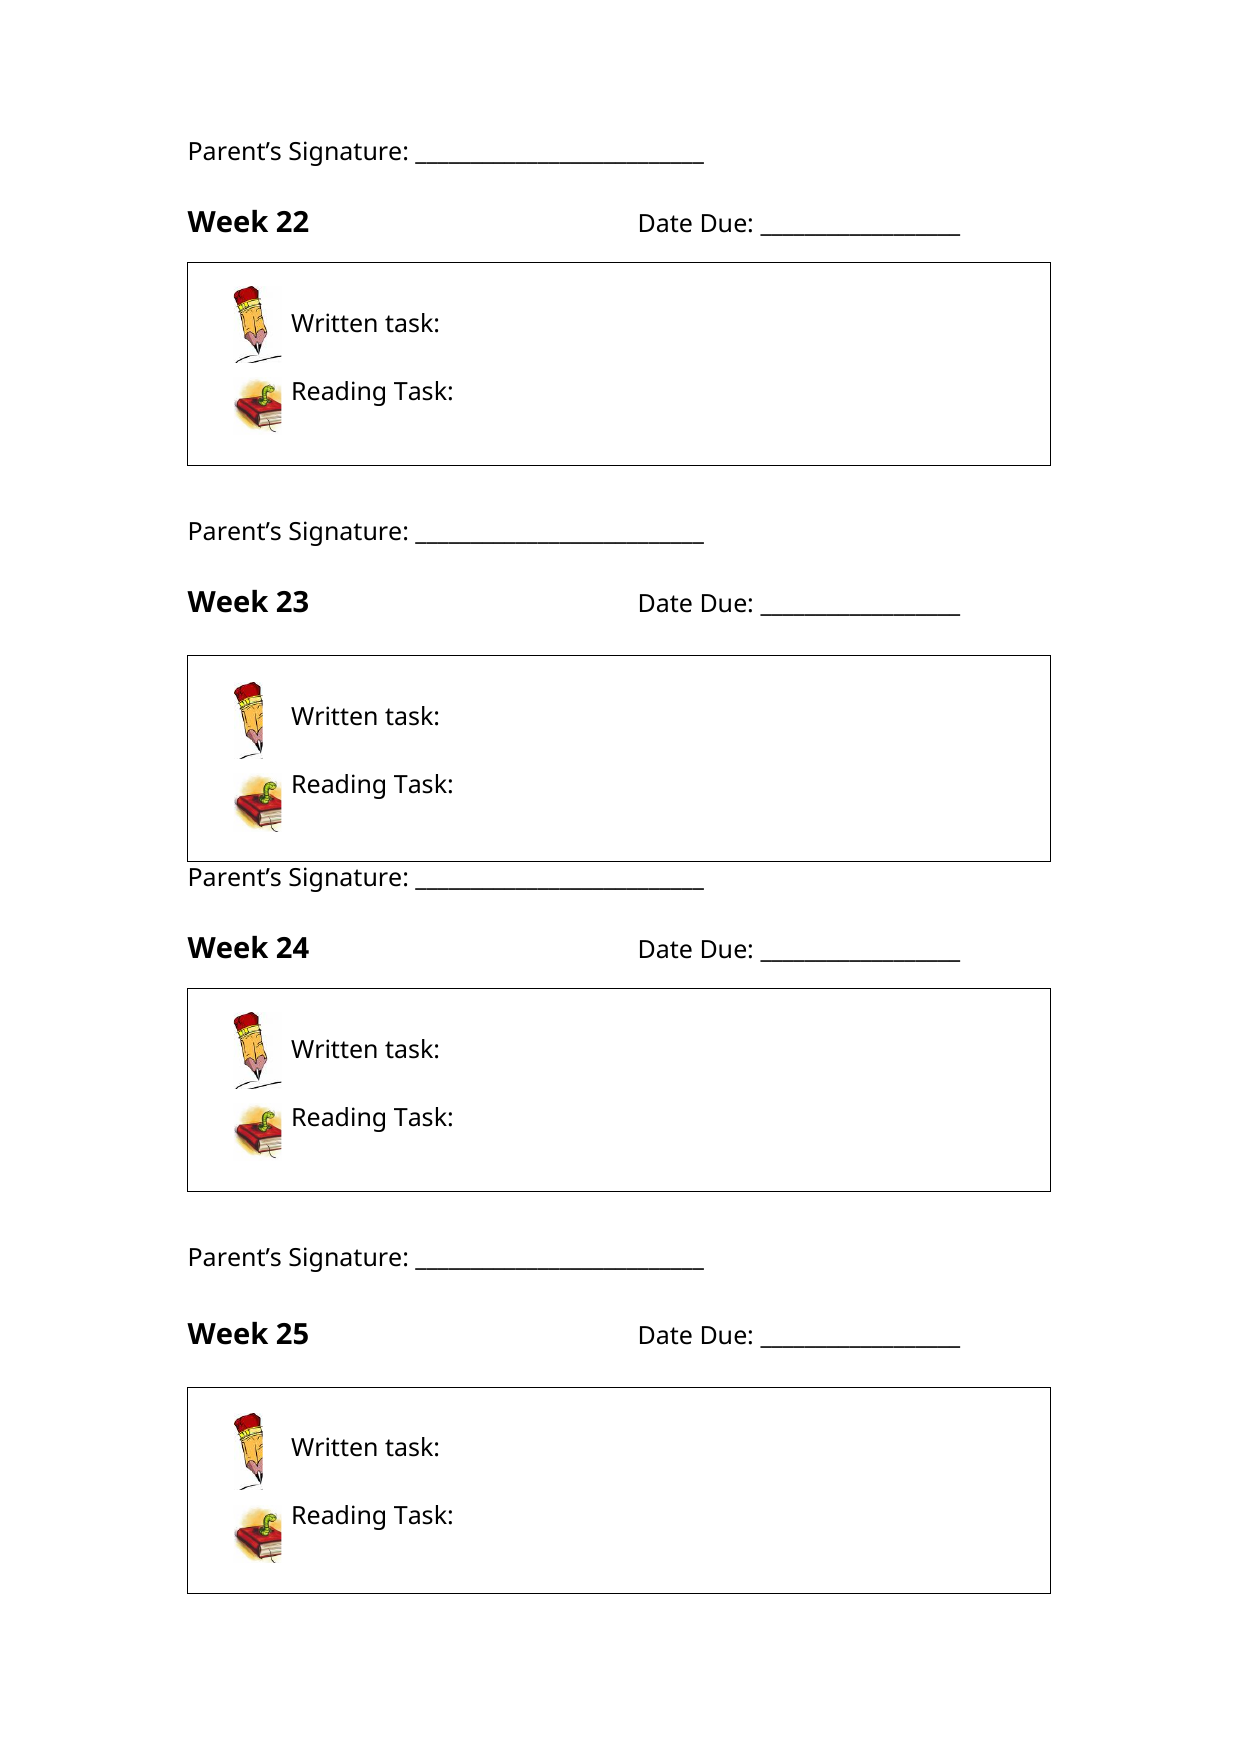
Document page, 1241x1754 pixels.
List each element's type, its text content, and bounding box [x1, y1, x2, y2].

text Week 22 Date Due: __________________ [187, 201, 1053, 241]
text Parent’s Signature: __________________________ [187, 133, 1053, 167]
picture [233, 377, 282, 435]
text Week 23 Date Due: __________________ [187, 581, 1053, 621]
text Parent’s Signature: __________________________ [187, 513, 1053, 547]
text Week 24 Date Due: __________________ [187, 927, 1053, 967]
picture [233, 286, 282, 363]
picture [233, 773, 282, 832]
picture [233, 1103, 282, 1161]
picture [233, 1505, 282, 1563]
text Parent’s Signature: __________________________ [187, 859, 1053, 893]
picture [234, 682, 263, 759]
text Week 25 Date Due: __________________ [187, 1313, 1053, 1353]
text Parent’s Signature: __________________________ [187, 1239, 1053, 1273]
picture [233, 1012, 282, 1089]
picture [234, 1413, 263, 1490]
